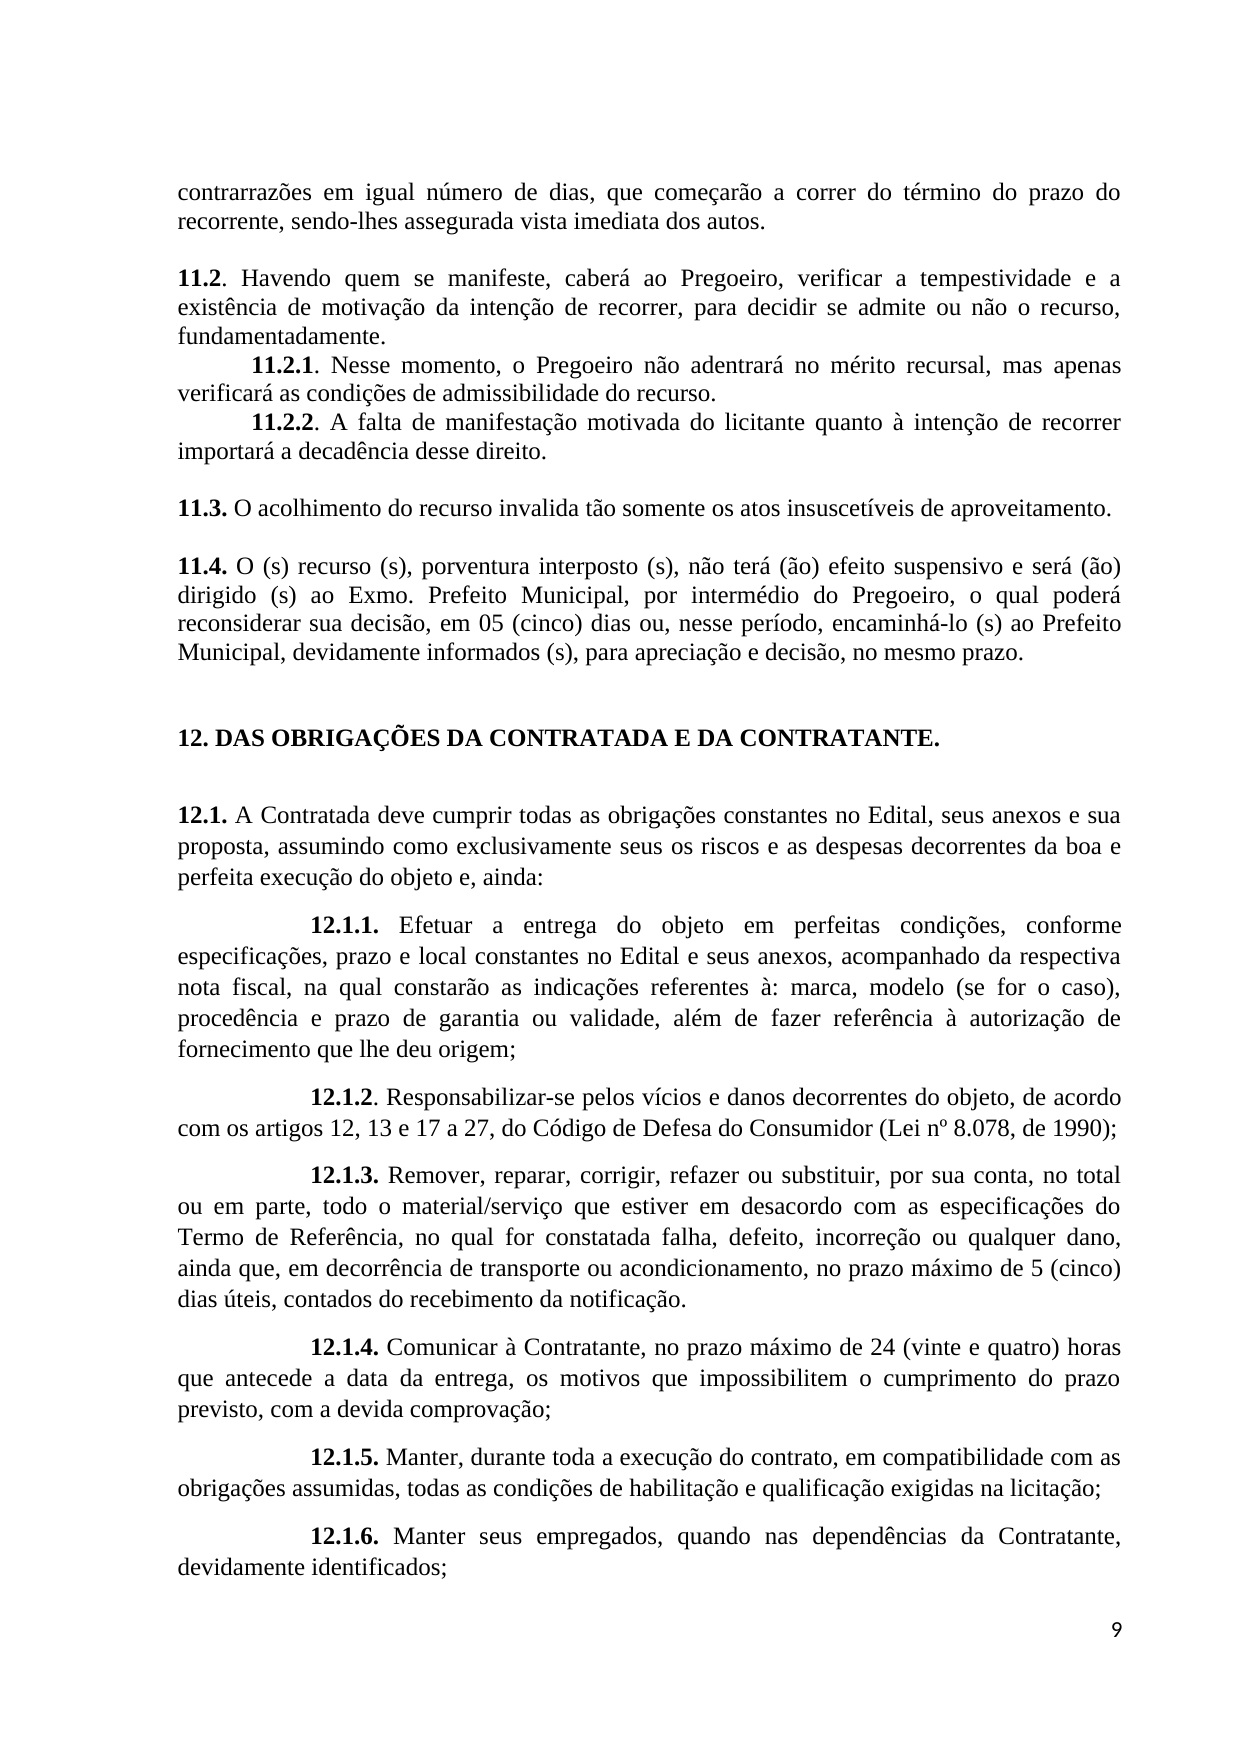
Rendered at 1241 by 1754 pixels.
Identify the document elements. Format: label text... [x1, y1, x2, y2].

text 12.1.3. Remover, reparar, corrigir, refazer ou substituir, por sua conta, no total ou em parte, todo o material/serviço que estiver em desacordo com as especificações do Termo de Referência, no qual for constatada falha, defeito, incorreção ou qualquer dano, ainda que, em decorrência de transporte ou acondicionamento, no prazo máximo de 5 (cinco) dias úteis, contados do recebimento da notificação. [177, 1160, 1122, 1313]
text 12.1.5. Manter, durante toda a execução do contrato, em compatibilidade com as obrigações assumidas, todas as condições de habilitação e qualificação exigidas na licitação; [177, 1442, 1122, 1502]
text 12. DAS OBRIGAÇÕES DA CONTRATADA E DA CONTRATANTE. [177, 723, 1122, 752]
text 12.1.6. Manter seus empregados, quando nas dependências da Contratante, devidamente identificados; [177, 1521, 1122, 1581]
text 11.3. O acolhimento do recurso invalida tão somente os atos insuscetíveis de aproveitamento. [177, 493, 1122, 522]
text 11.4. O (s) recurso (s), porventura interposto (s), não terá (ão) efeito suspensivo e será (ão) dirigido (s) ao Exmo. Prefeito Municipal, por intermédio do Pregoeiro, o qual poderá reconsiderar sua decisão, em 05 (cinco) dias ou, nesse período, encaminhá-lo (s) ao Prefeito Municipal, devidamente informados (s), para apreciação e decisão, no mesmo prazo. [177, 551, 1122, 666]
text 11.2.2. A falta de manifestação motivada do licitante quanto à intenção de recorrer importará a decadência desse direito. [177, 407, 1122, 465]
text 11.2.1. Nesse momento, o Pregoeiro não adentrará no mérito recursal, mas apenas verificará as condições de admissibilidade do recurso. [177, 350, 1122, 407]
text 11.2. Havendo quem se manifeste, caberá ao Pregoeiro, verificar a tempestividade e a existência de motivação da intenção de recorrer, para decidir se admite ou não o recurso, fundamentadamente. [177, 263, 1122, 350]
text 12.1.2. Responsabilizar-se pelos vícios e danos decorrentes do objeto, de acordo com os artigos 12, 13 e 17 a 27, do Código de Defesa do Consumidor (Lei nº 8.078, de 1990); [177, 1082, 1122, 1141]
text 12.1. A Contratada deve cumprir todas as obrigações constantes no Edital, seus anexos e sua proposta, assumindo como exclusivamente seus os riscos e as despesas decorrentes da boa e perfeita execução do objeto e, ainda: [177, 800, 1122, 891]
text 12.1.1. Efetuar a entrega do objeto em perfeitas condições, conforme especificações, prazo e local constantes no Edital e seus anexos, acompanhado da respectiva nota fiscal, na qual constarão as indicações referentes à: marca, modelo (se for o caso), procedência e prazo de garantia ou validade, além de fazer referência à autorização de fornecimento que lhe deu origem; [177, 910, 1122, 1063]
text 12.1.4. Comunicar à Contratante, no prazo máximo de 24 (vinte e quatro) horas que antecede a data da entrega, os motivos que impossibilitem o cumprimento do prazo previsto, com a devida comprovação; [177, 1332, 1122, 1423]
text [177, 177, 1122, 235]
